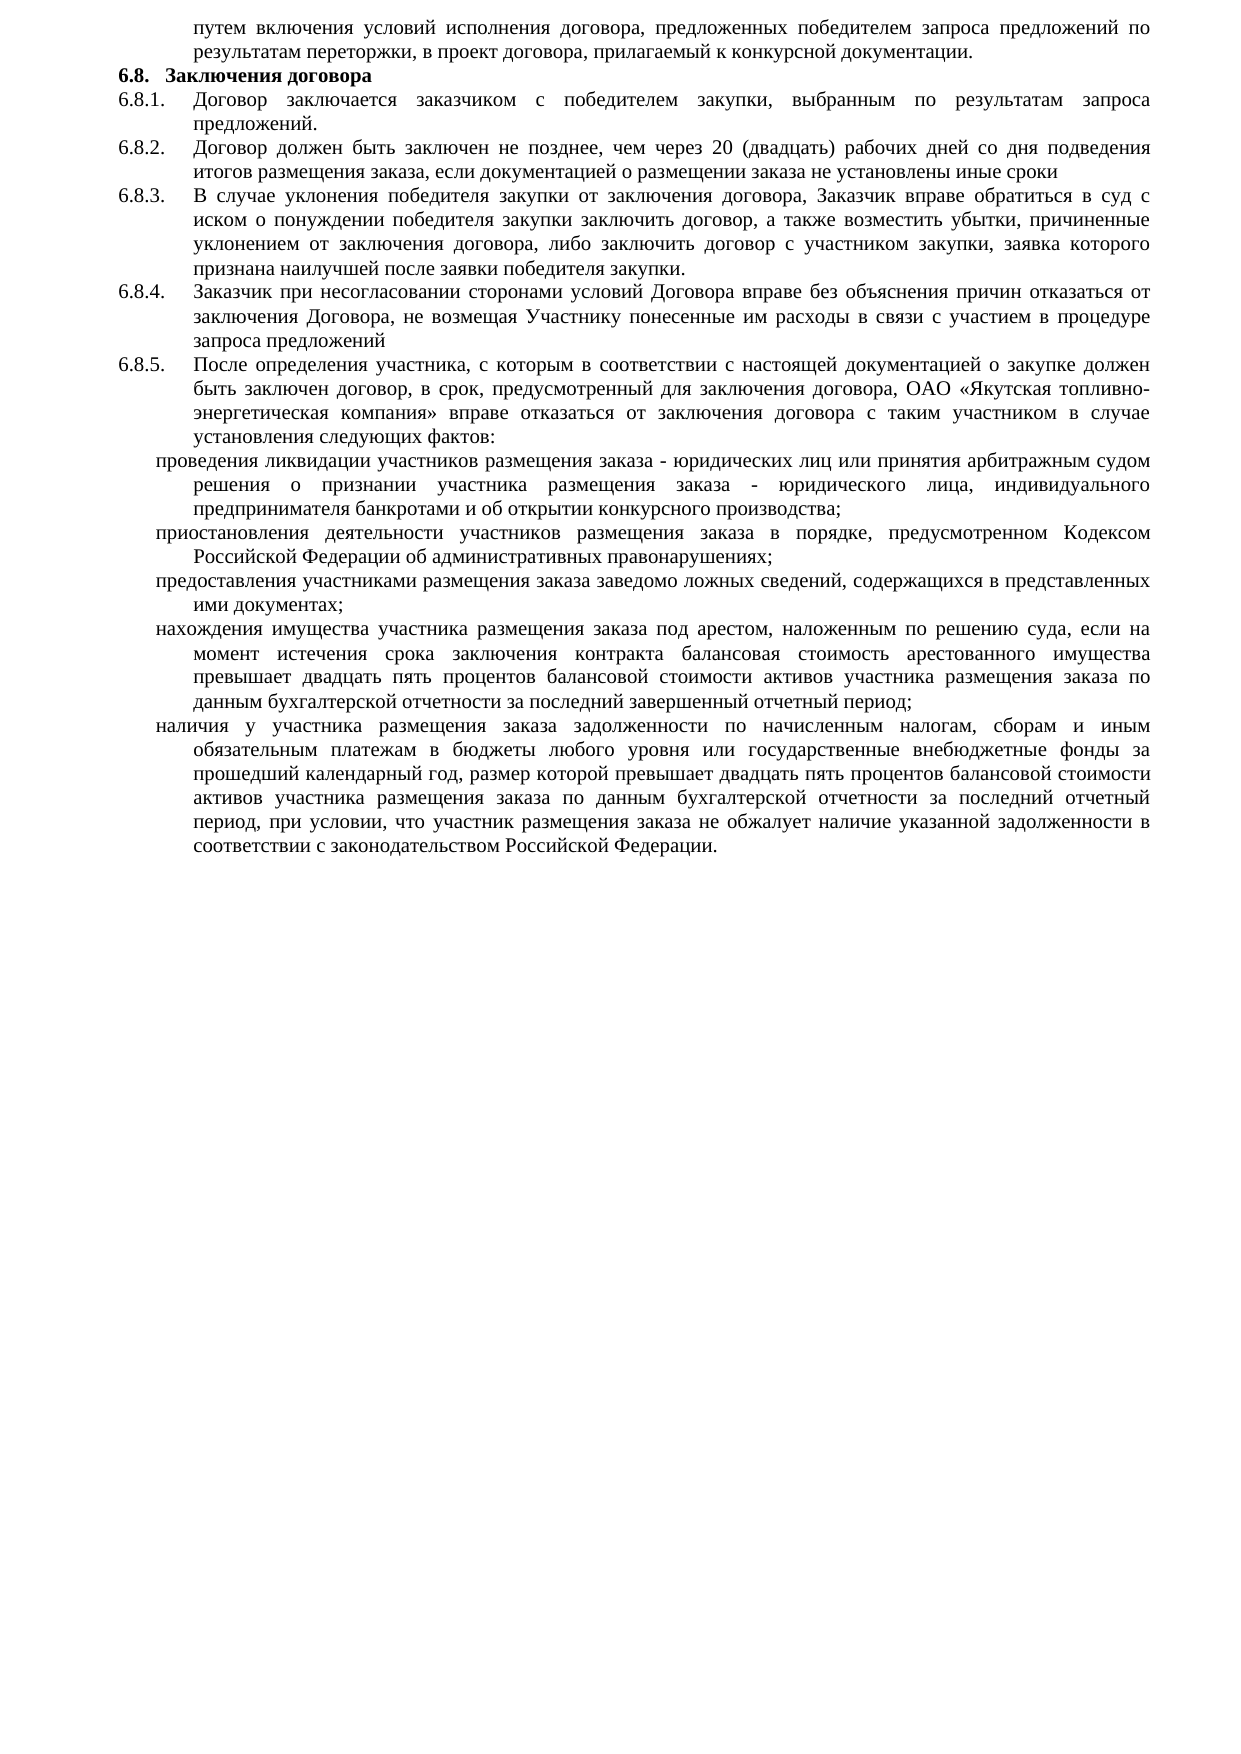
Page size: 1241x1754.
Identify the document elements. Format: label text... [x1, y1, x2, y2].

list Договор заключается заказчиком с победителем закупки, выбранным по результатам запроса предложений. [118, 87, 1152, 135]
list После определения участника, с которым в соответствии с настоящей документацией о закупке должен быть заключен договор, в срок, предусмотренный для заключения договора, ОАО «Якутская топливно-энергетическая компания» вправе отказаться от заключения договора с таким участником в случае установления следующих фактов: [118, 352, 1152, 448]
list Договор должен быть заключен не позднее, чем через 20 (двадцать) рабочих дней со дня подведения итогов размещения заказа, если документацией о размещении заказа не установлены иные сроки [118, 135, 1152, 183]
text предоставления участниками размещения заказа заведомо ложных сведений, содержащихся в представленных ими документах; [156, 568, 1152, 616]
list В случае уклонения победителя закупки от заключения договора, Заказчик вправе обратиться в суд с иском о понуждении победителя закупки заключить договор, а также возместить убытки, причиненные уклонением от заключения договора, либо заключить договор с участником закупки, заявка которого признана наилучшей после заявки победителя закупки. [118, 183, 1152, 279]
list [118, 15, 1152, 63]
text проведения ликвидации участников размещения заказа - юридических лиц или принятия арбитражным судом решения о признании участника размещения заказа - юридического лица, индивидуального предпринимателя банкротами и об открытии конкурсного производства; [156, 448, 1152, 520]
text приостановления деятельности участников размещения заказа в порядке, предусмотренном Кодексом Российской Федерации об административных правонарушениях; [156, 520, 1152, 568]
list Заказчик при несогласовании сторонами условий Договора вправе без объяснения причин отказаться от заключения Договора, не возмещая Участнику понесенные им расходы в связи с участием в процедуре запроса предложений [118, 279, 1152, 352]
text нахождения имущества участника размещения заказа под арестом, наложенным по решению суда, если на момент истечения срока заключения контракта балансовая стоимость арестованного имущества превышает двадцать пять процентов балансовой стоимости активов участника размещения заказа по данным бухгалтерской отчетности за последний завершенный отчетный период; [156, 616, 1152, 713]
text наличия у участника размещения заказа задолженности по начисленным налогам, сборам и иным обязательным платежам в бюджеты любого уровня или государственные внебюджетные фонды за прошедший календарный год, размер которой превышает двадцать пять процентов балансовой стоимости активов участника размещения заказа по данным бухгалтерской отчетности за последний отчетный период, при условии, что участник размещения заказа не обжалует наличие указанной задолженности в соответствии с законодательством Российской Федерации. [156, 713, 1152, 857]
list Заключения договора [118, 63, 1152, 87]
